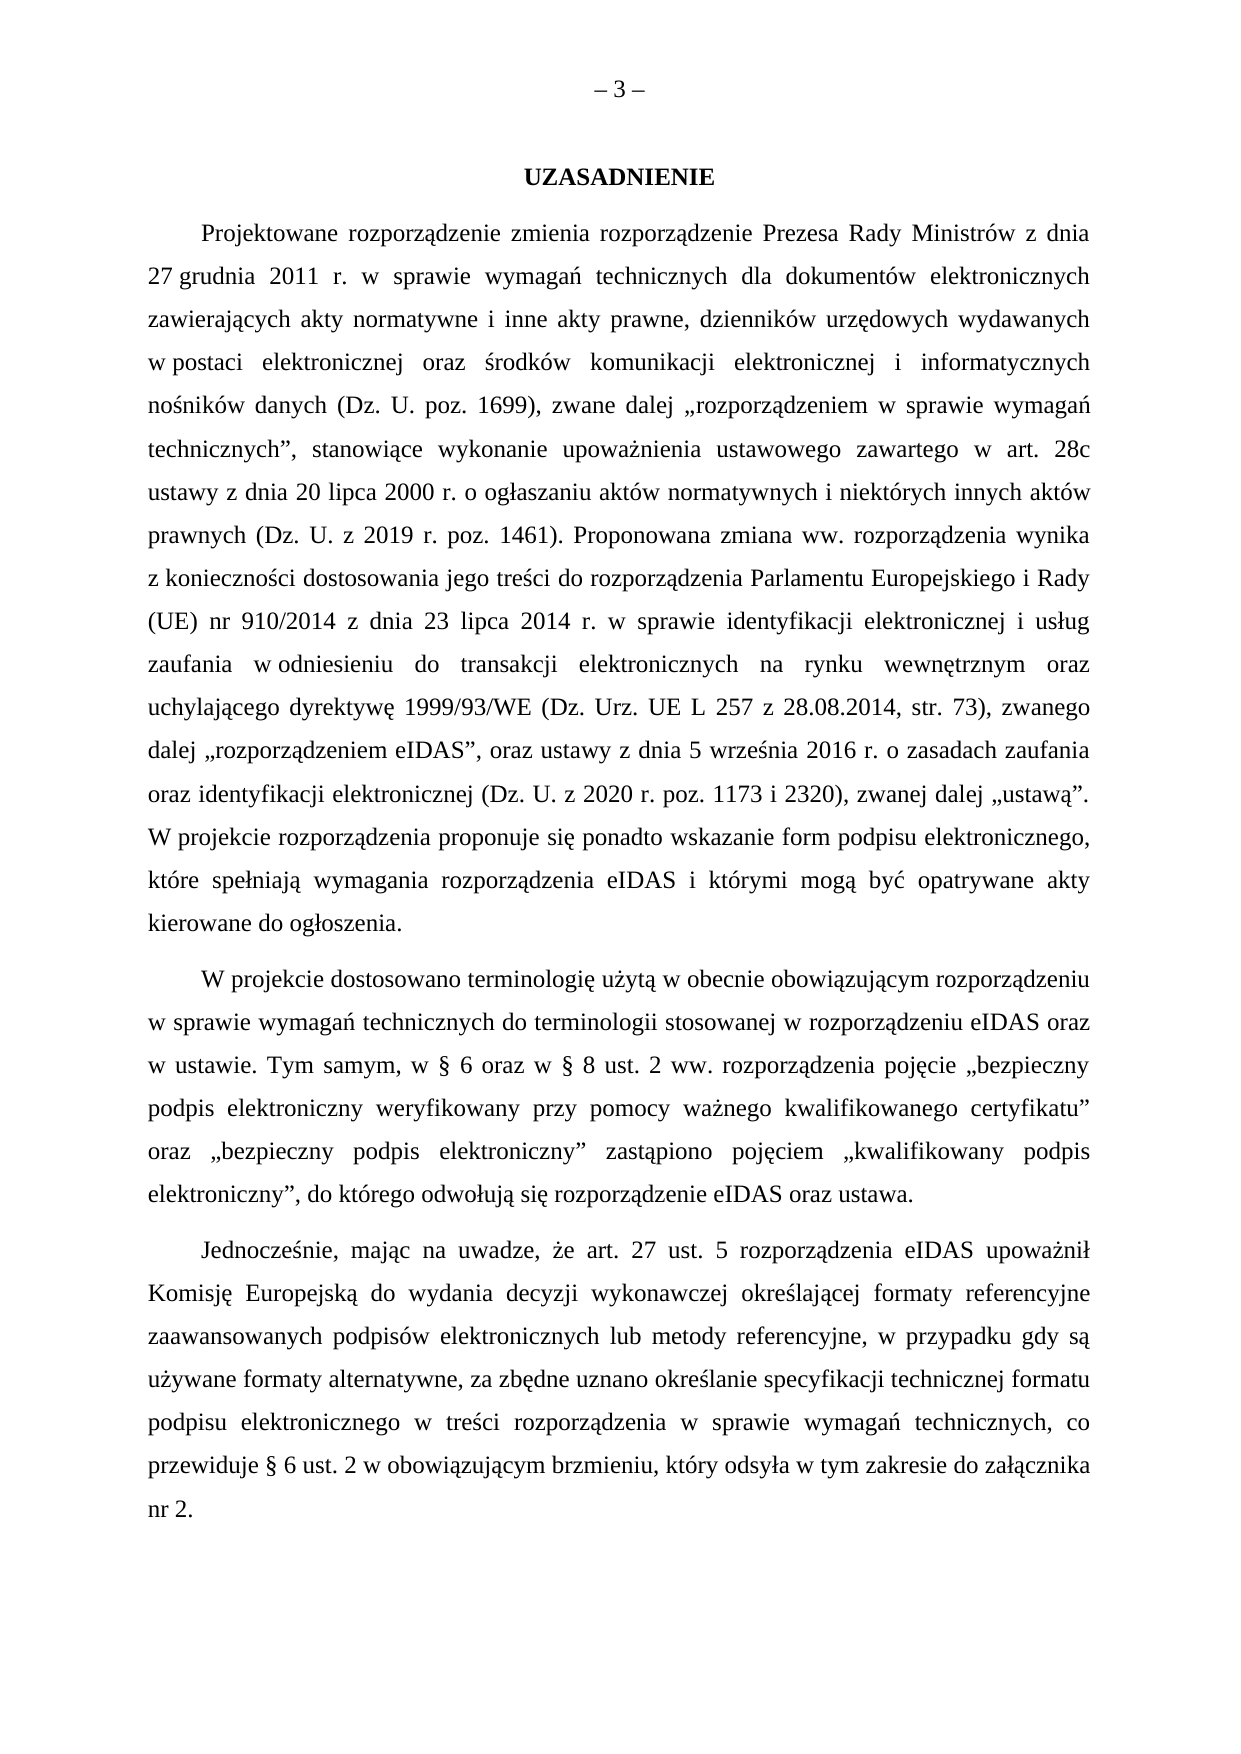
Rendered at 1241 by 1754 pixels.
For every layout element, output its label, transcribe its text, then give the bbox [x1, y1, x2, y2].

text Jednocześnie, mając na uwadze, że art. 27 ust. 5 rozporządzenia eIDAS upoważnił Komisję Europejską do wydania decyzji wykonawczej określającej formaty referencyjne zaawansowanych podpisów elektronicznych lub metody referencyjne, w przypadku gdy są używane formaty alternatywne, za zbędne uznano określanie specyfikacji technicznej formatu podpisu elektronicznego w treści rozporządzenia w sprawie wymagań technicznych, co przewiduje § 6 ust. 2 w obowiązującym brzmieniu, który odsyła w tym zakresie do załącznika nr 2. [148, 1235, 1091, 1522]
text Uzasadnienie [148, 162, 1091, 191]
text W projekcie dostosowano terminologię użytą w obecnie obowiązującym rozporządzeniu w sprawie wymagań technicznych do terminologii stosowanej w rozporządzeniu eIDAS oraz w ustawie. Tym samym, w § 6 oraz w § 8 ust. 2 ww. rozporządzenia pojęcie „bezpieczny podpis elektroniczny weryfikowany przy pomocy ważnego kwalifikowanego certyfikatu” oraz „bezpieczny podpis elektroniczny” zastąpiono pojęciem „kwalifikowany podpis elektroniczny”, do którego odwołują się rozporządzenie eIDAS oraz ustawa. [148, 964, 1091, 1208]
text Projektowane rozporządzenie zmienia rozporządzenie Prezesa Rady Ministrów z dnia 27 grudnia 2011 r. w sprawie wymagań technicznych dla dokumentów elektronicznych zawierających akty normatywne i inne akty prawne, dzienników urzędowych wydawanych w postaci elektronicznej oraz środków komunikacji elektronicznej i informatycznych nośników danych (Dz. U. poz. 1699), zwane dalej „rozporządzeniem w sprawie wymagań technicznych”, stanowiące wykonanie upoważnienia ustawowego zawartego w art. 28c ustawy z dnia 20 lipca 2000 r. o ogłaszaniu aktów normatywnych i niektórych innych aktów prawnych (Dz. U. z 2019 r. poz. 1461). Proponowana zmiana ww. rozporządzenia wynika z konieczności dostosowania jego treści do rozporządzenia Parlamentu Europejskiego i Rady (UE) nr 910/2014 z dnia 23 lipca 2014 r. w sprawie identyfikacji elektronicznej i usług zaufania w odniesieniu do transakcji elektronicznych na rynku wewnętrznym oraz uchylającego dyrektywę 1999/93/WE (Dz. Urz. UE L 257 z 28.08.2014, str. 73), zwanego dalej „rozporządzeniem eIDAS”, oraz ustawy z dnia 5 września 2016 r. o zasadach zaufania oraz identyfikacji elektronicznej (Dz. U. z 2020 r. poz. 1173 i 2320), zwanej dalej „ustawą”. W projekcie rozporządzenia proponuje się ponadto wskazanie form podpisu elektronicznego, które spełniają wymagania rozporządzenia eIDAS i którymi mogą być opatrywane akty kierowane do ogłoszenia. [148, 218, 1091, 937]
